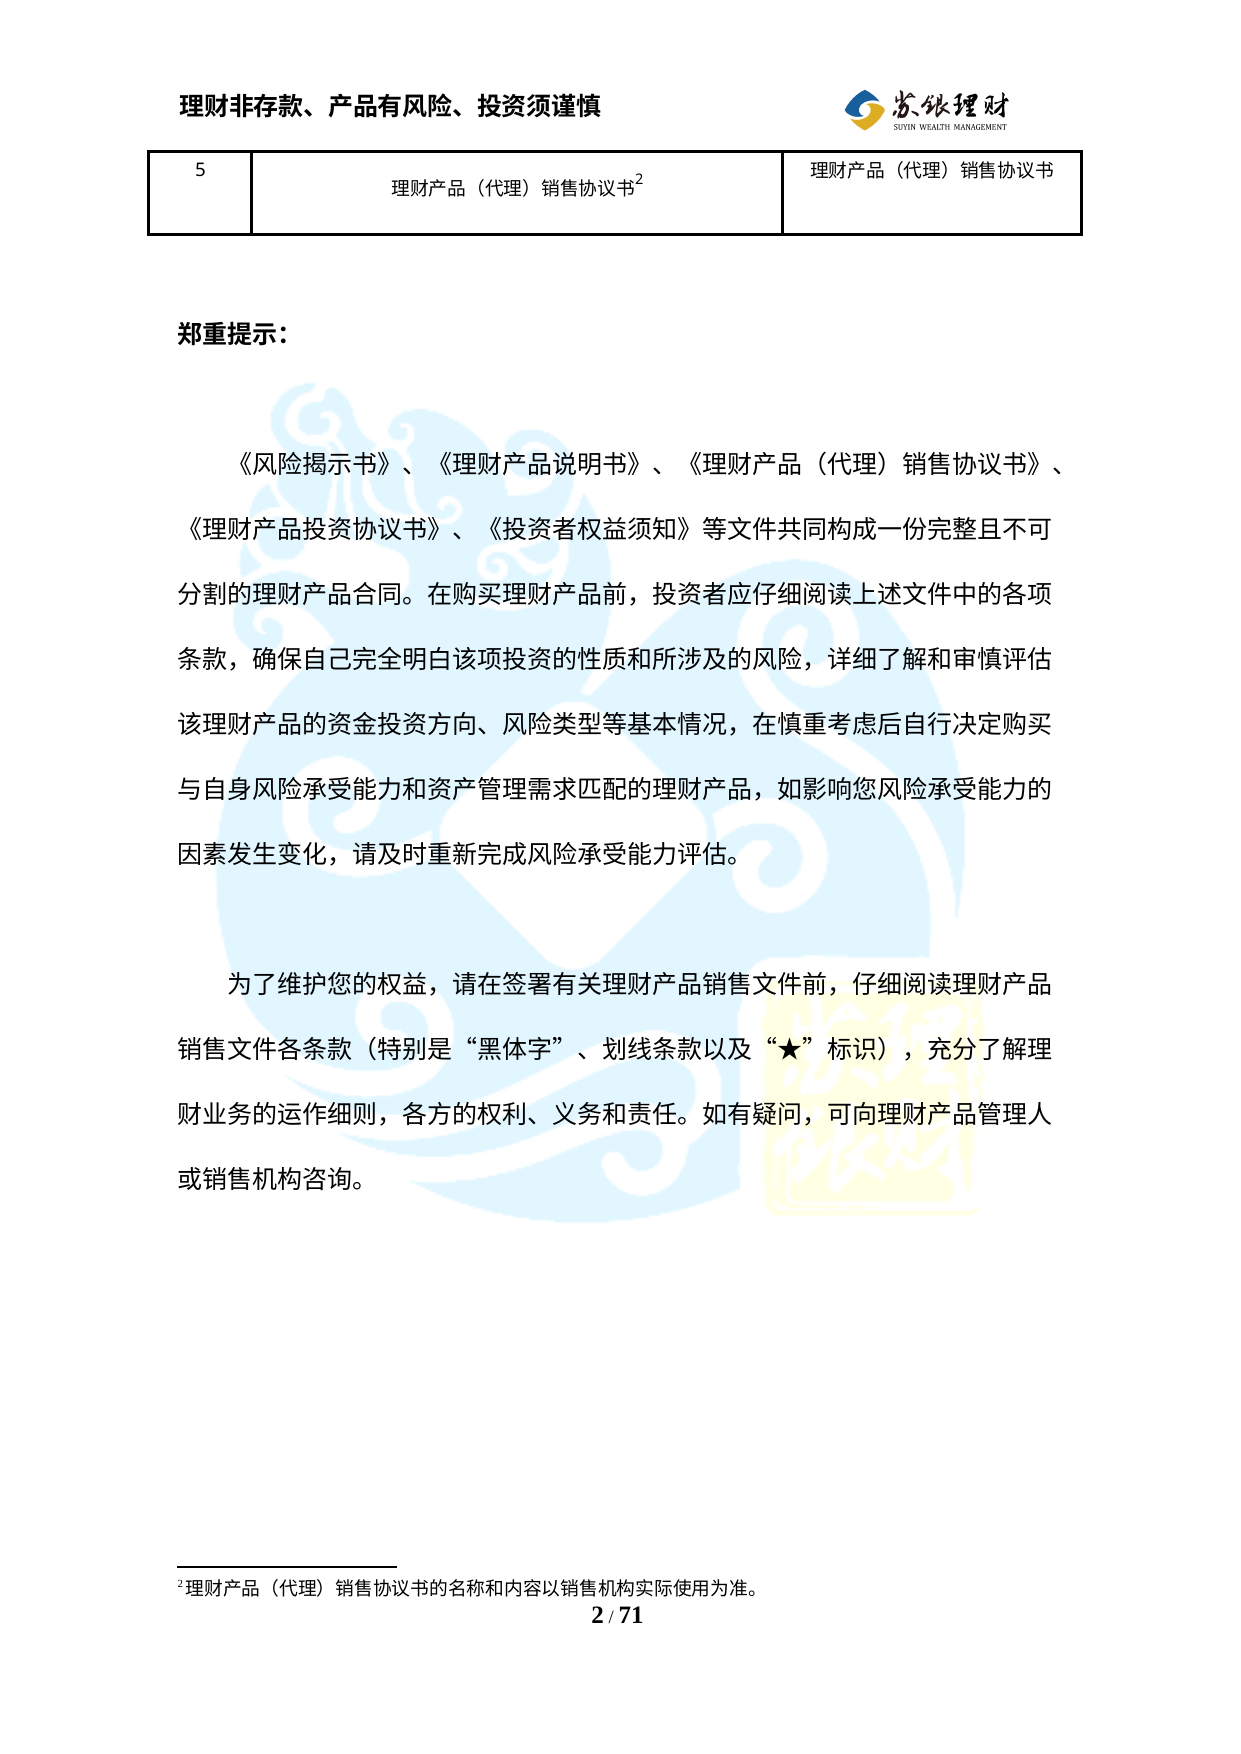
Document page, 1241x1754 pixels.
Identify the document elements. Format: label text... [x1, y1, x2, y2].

table_cell 理财产品（代理）销售协议书 [784, 153, 1080, 232]
table_cell 5 [150, 153, 250, 232]
text 郑重提示： [177, 301, 1053, 366]
table_cell 理财产品（代理）销售协议书 [253, 153, 781, 232]
text 为了维护您的权益，请在签署有关理财产品销售文件前，仔细阅读理财产品销售文件各条款（特别是“黑体字”、划线条款以及“★”标识），充分了解理财业务的运作细则，各方的权利、义务和责任。如有疑问，可向理财产品管理人或销售机构咨询。 [177, 951, 1053, 1211]
text 《风险揭示书》、《理财产品说明书》、《理财产品（代理）销售协议书》、《理财产品投资协议书》、《投资者权益须知》等文件共同构成一份完整且不可分割的理财产品合同。在购买理财产品前，投资者应仔细阅读上述文件中的各项条款，确保自己完全明白该项投资的性质和所涉及的风险，详细了解和审慎评估该理财产品的资金投资方向、风险类型等基本情况，在慎重考虑后自行决定购买与自身风险承受能力和资产管理需求匹配的理财产品，如影响您风险承受能力的因素发生变化，请及时重新完成风险承受能力评估。 [177, 431, 1053, 886]
picture [820, 73, 1039, 143]
